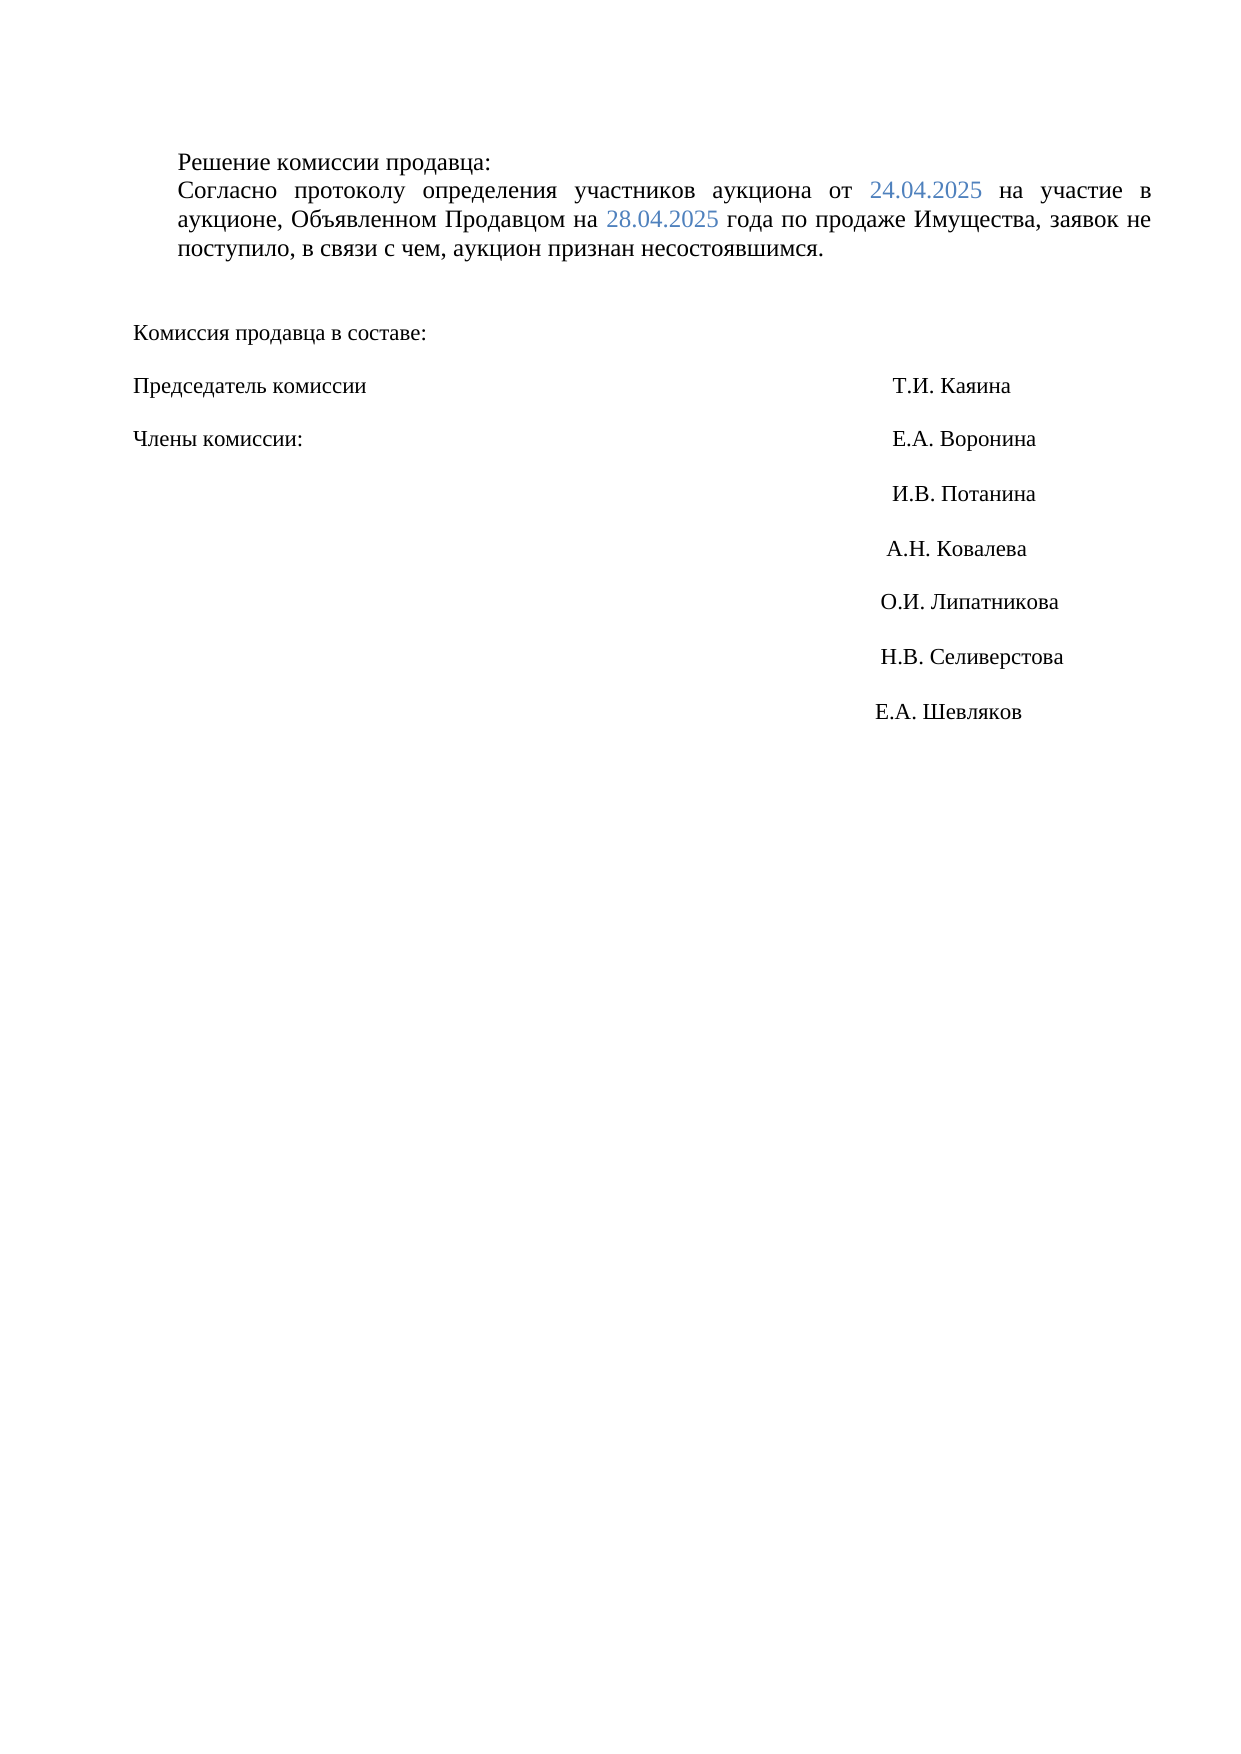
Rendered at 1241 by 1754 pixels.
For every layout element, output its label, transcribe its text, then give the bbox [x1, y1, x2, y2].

text Н.В. Селиверстова [177, 643, 1152, 669]
text Комиссия продавца в составе: [133, 319, 1152, 346]
text Председатель комиссии Т.И. Каяина [133, 372, 1152, 398]
text О.И. Липатникова [177, 588, 1152, 614]
text И.В. Потанина [177, 480, 1152, 506]
text Согласно протоколу определения участников аукциона от 24.04.2025 на участие в аукционе, Объявленном Продавцом на 28.04.2025 года по продаже Имущества, заявок не поступило, в связи с чем, аукцион признан несостоявшимся. [177, 176, 1152, 262]
text Члены комиссии: Е.А. Воронина [133, 425, 1152, 451]
text А.Н. Ковалева [177, 535, 1152, 561]
text Решение комиссии продавца: [177, 147, 1152, 176]
text Е.А. Шевляков [177, 698, 1152, 724]
